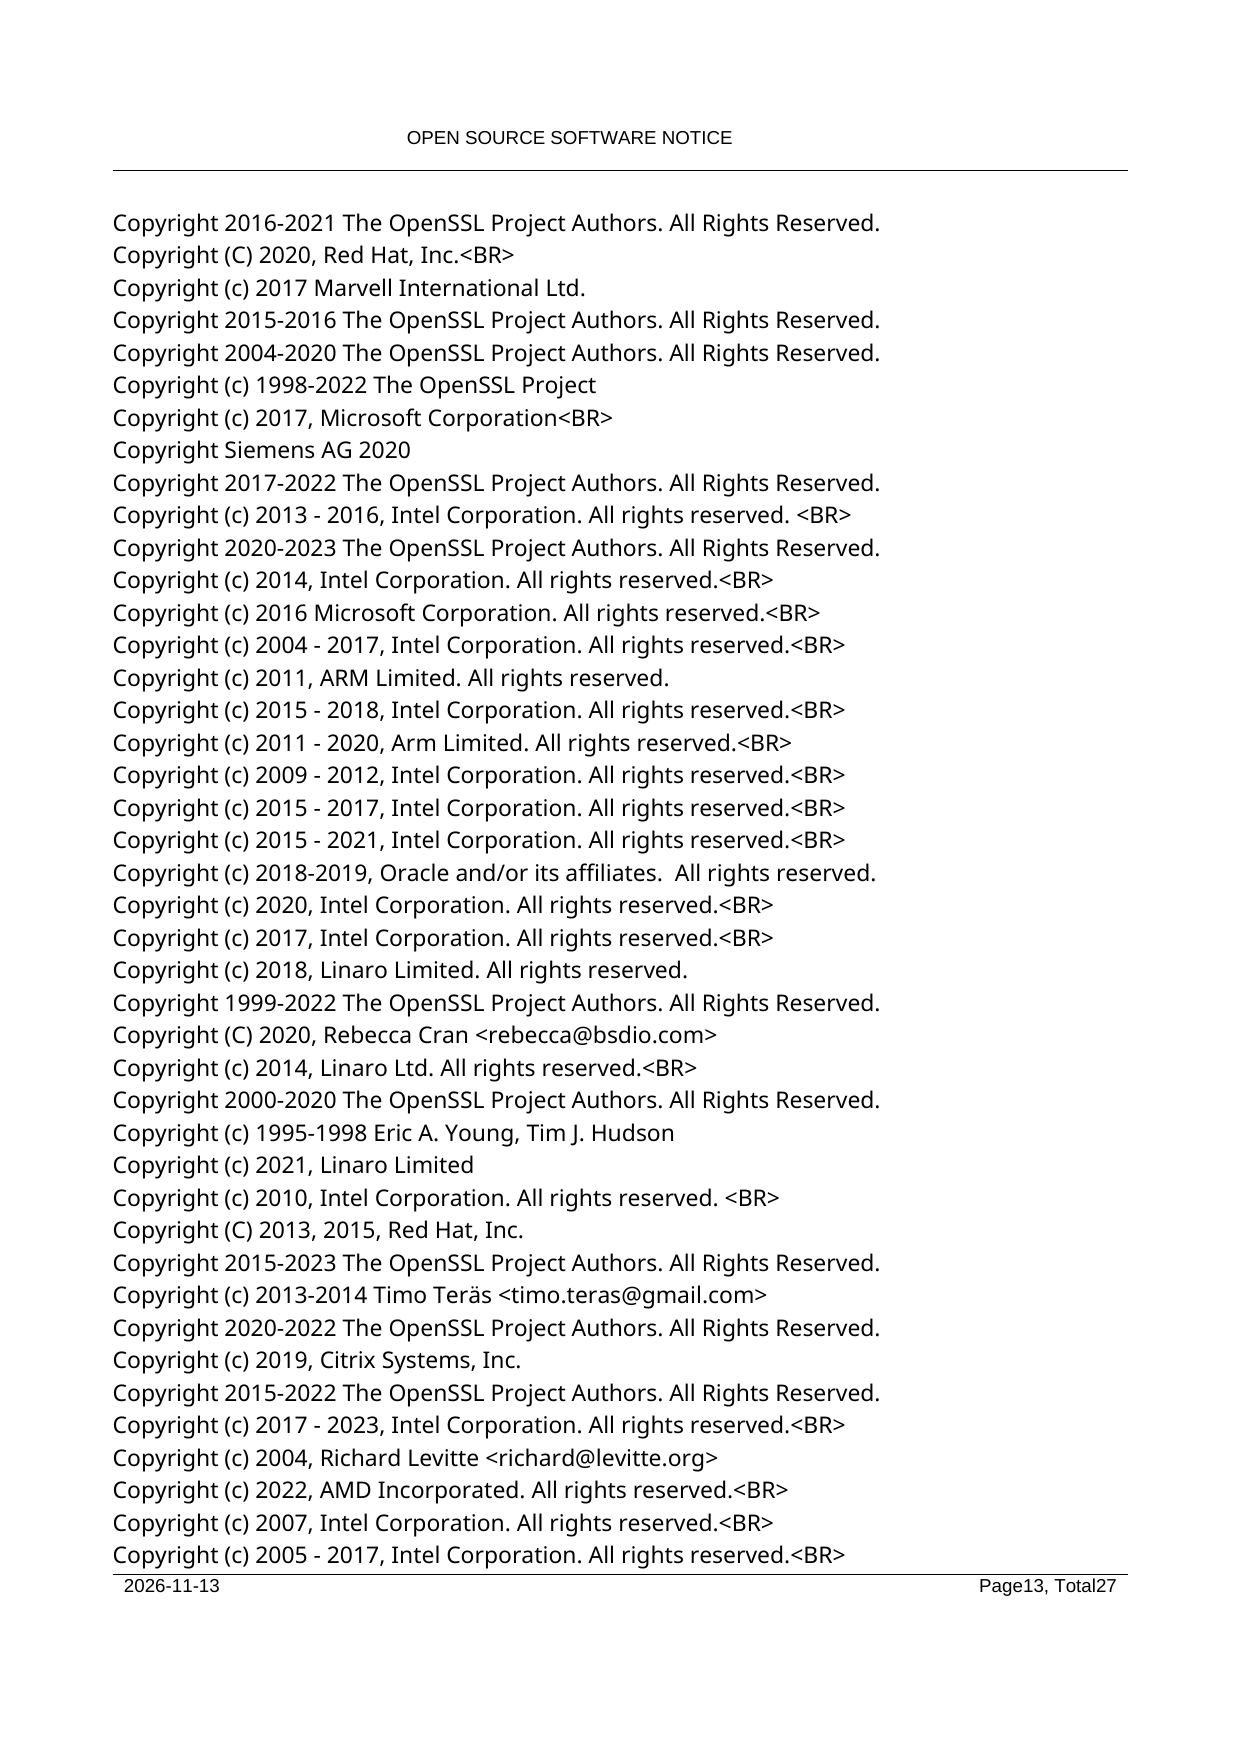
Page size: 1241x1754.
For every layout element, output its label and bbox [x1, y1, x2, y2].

text [112, 206, 1128, 1571]
